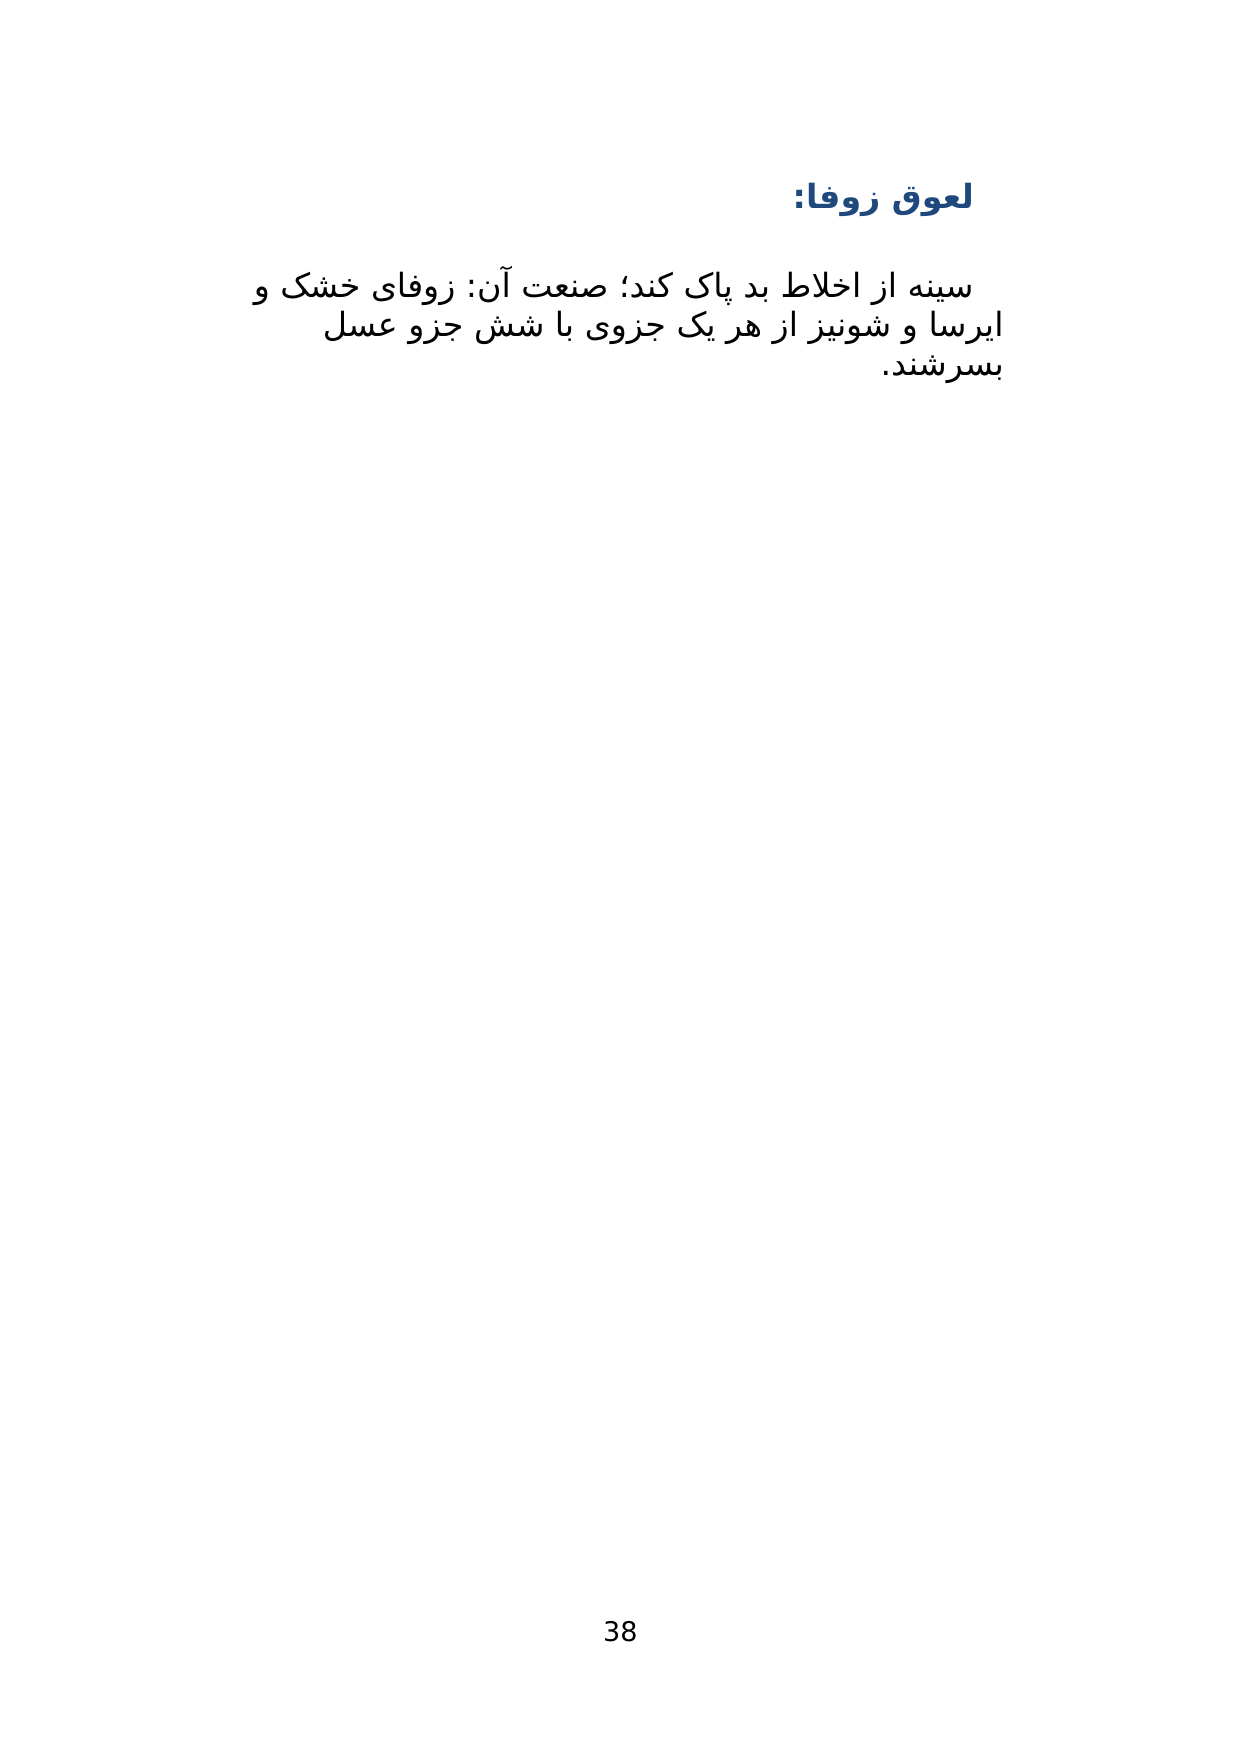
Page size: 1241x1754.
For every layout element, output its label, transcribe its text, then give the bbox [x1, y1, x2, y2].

subtitle لعوق زوفا: [236, 177, 1004, 216]
text سینه از اخلاط بد پاک کند؛ صنعت آن: زوفای خشک و ایرسا و شونیز از هر یک جزوی با شش جزو عسل بسرشند. [236, 267, 1004, 383]
